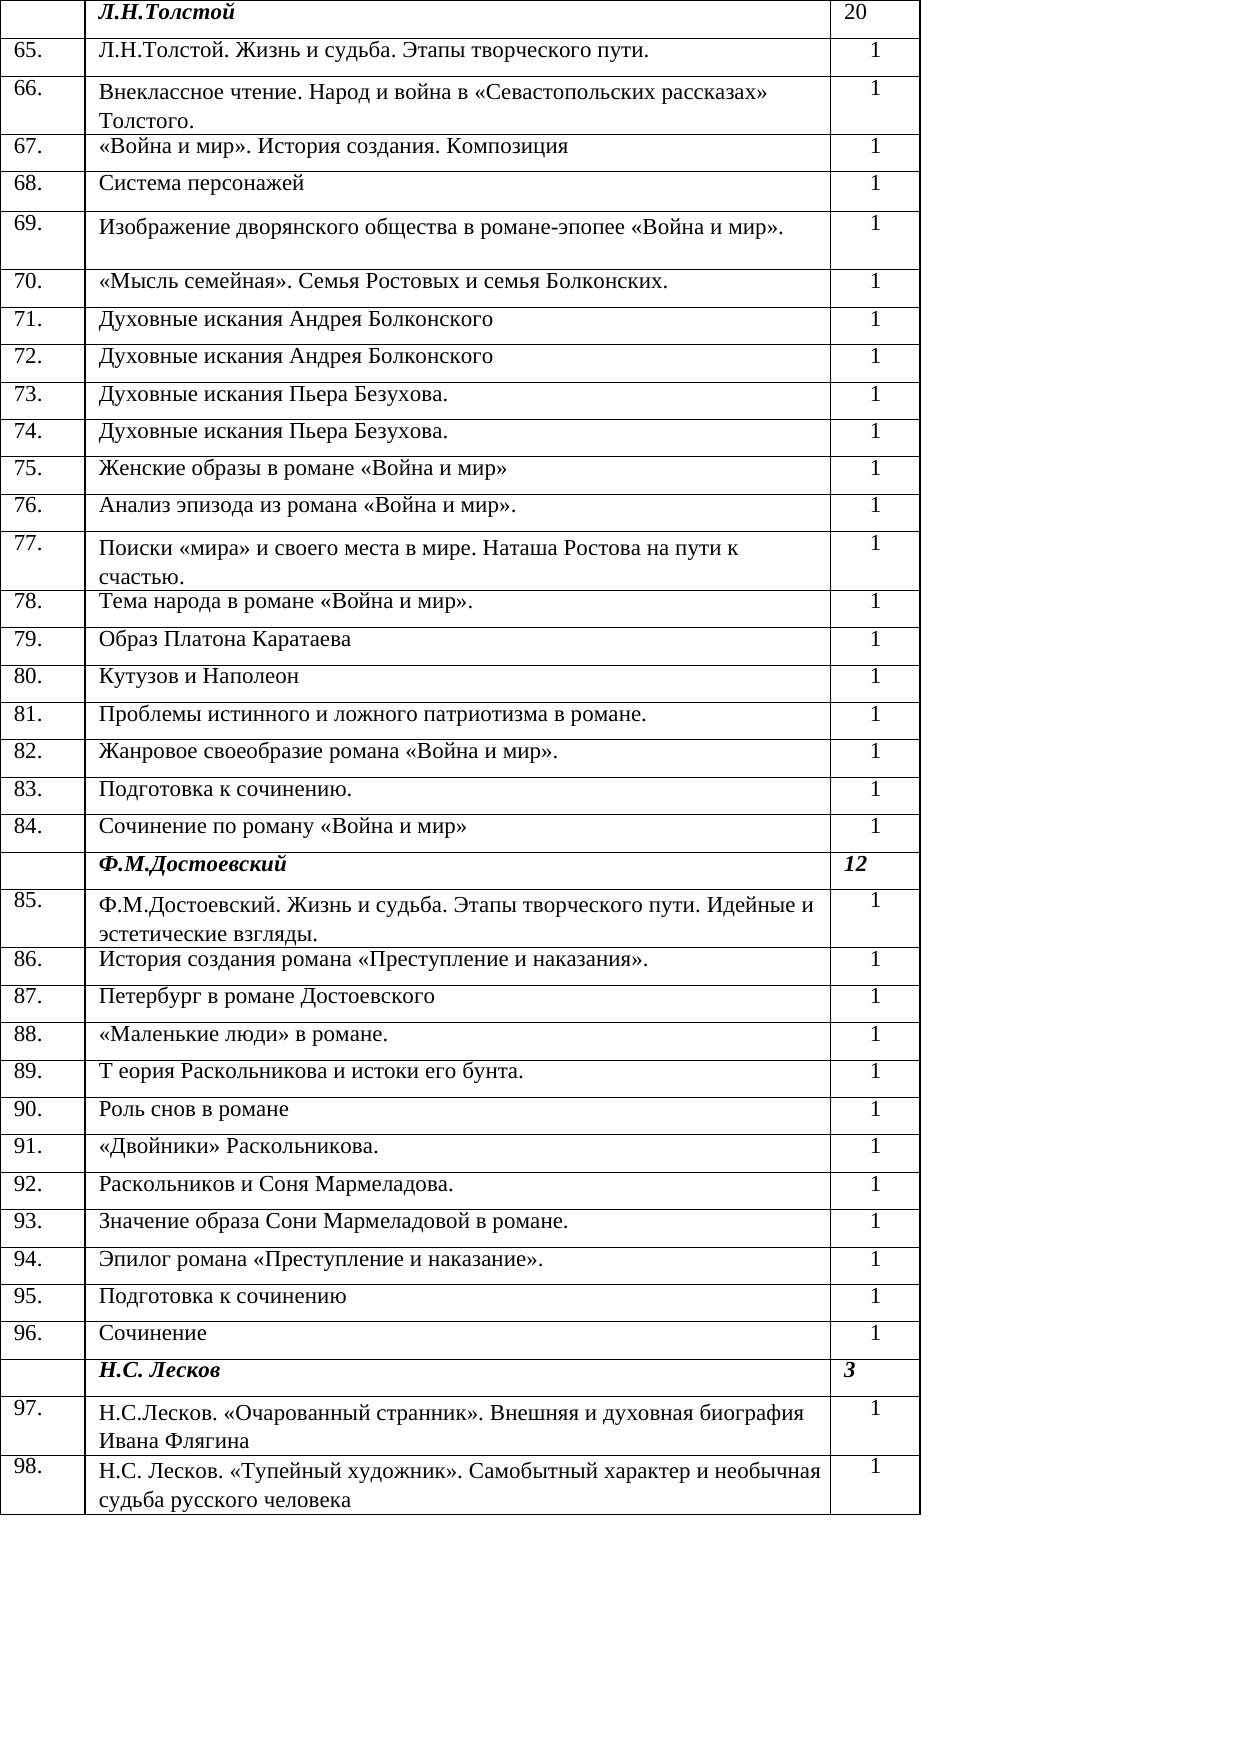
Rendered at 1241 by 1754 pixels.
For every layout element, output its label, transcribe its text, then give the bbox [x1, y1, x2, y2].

table_cell 72. [1, 345, 84, 382]
table_cell 1 [831, 457, 919, 493]
table_cell 1 [831, 890, 919, 947]
table_cell 1 [831, 212, 919, 269]
table_cell Образ Платона Каратаева [86, 628, 830, 664]
table_cell [1, 1360, 84, 1396]
table_cell Духовные искания Андрея Болконского [86, 345, 830, 382]
table_cell «Двойники» Раскольникова. [86, 1135, 830, 1172]
table_cell 1 [831, 172, 919, 211]
table_cell 1 [831, 1285, 919, 1321]
table_cell 80. [1, 666, 84, 702]
table_cell 1 [831, 270, 919, 307]
table_cell 1 [831, 1322, 919, 1358]
table_cell [1, 853, 84, 888]
table_cell 83. [1, 778, 84, 814]
table_cell 82. [1, 740, 84, 777]
table_cell 92. [1, 1173, 84, 1209]
table_cell 94. [1, 1248, 84, 1284]
table_cell 1 [831, 740, 919, 777]
table_cell 77. [1, 532, 84, 589]
table_cell Система персонажей [86, 172, 830, 211]
table_cell 1 [831, 39, 919, 76]
table_cell Кутузов и Наполеон [86, 666, 830, 702]
table_cell 81. [1, 703, 84, 739]
table_cell 1 [831, 1456, 919, 1514]
table_cell Раскольников и Соня Мармеладова. [86, 1173, 830, 1209]
table_cell 90. [1, 1098, 84, 1134]
table_cell 96. [1, 1322, 84, 1358]
table_cell 71. [1, 308, 84, 344]
table_cell 79. [1, 628, 84, 664]
table_cell Т еория Раскольникова и истоки его бунта. [86, 1061, 830, 1097]
table_cell Роль снов в романе [86, 1098, 830, 1134]
table_cell 1 [831, 495, 919, 531]
table_cell 84. [1, 815, 84, 852]
table_cell Анализ эпизода из романа «Война и мир». [86, 495, 830, 531]
table_cell 75. [1, 457, 84, 493]
table_cell 1 [831, 383, 919, 419]
table_cell 1 [831, 308, 919, 344]
table_cell 1 [831, 628, 919, 664]
table_cell 66. [1, 77, 84, 134]
table_cell 87. [1, 986, 84, 1022]
table_cell Жанровое своеобразие романа «Война и мир». [86, 740, 830, 777]
table_cell Н.С. Лесков. «Тупейный художник». Самобытный характер и необычная судьба русского человека [86, 1456, 830, 1514]
table_cell Подготовка к сочинению. [86, 778, 830, 814]
table_header 20 [831, 1, 919, 38]
table_cell Эпилог романа «Преступление и наказание». [86, 1248, 830, 1284]
table_cell 1 [831, 345, 919, 382]
table_cell 73. [1, 383, 84, 419]
table_cell Тема народа в романе «Война и мир». [86, 591, 830, 627]
table_cell «Маленькие люди» в романе. [86, 1023, 830, 1059]
table_cell Ф.М.Достоевский [86, 853, 830, 888]
table_cell 1 [831, 948, 919, 984]
table_cell 1 [831, 815, 919, 852]
table_cell 93. [1, 1210, 84, 1247]
table_cell Л.Н.Толстой. Жизнь и судьба. Этапы творческого пути. [86, 39, 830, 76]
table_cell Поиски «мира» и своего места в мире. Наташа Ростова на пути к счастью. [86, 532, 830, 589]
table_cell 1 [831, 1397, 919, 1454]
table_cell 74. [1, 420, 84, 456]
table_cell 91. [1, 1135, 84, 1172]
table_cell История создания романа «Преступление и наказания». [86, 948, 830, 984]
table_cell 1 [831, 77, 919, 134]
table_cell 98. [1, 1456, 84, 1514]
table_cell 1 [831, 986, 919, 1022]
table_cell Петербург в романе Достоевского [86, 986, 830, 1022]
table_header [1, 1, 84, 38]
table_cell Внеклассное чтение. Народ и война в «Севастопольских рассказах» Толстого. [86, 77, 830, 134]
table_cell Н.С.Лесков. «Очарованный странник». Внешняя и духовная биография Ивана Флягина [86, 1397, 830, 1454]
table_cell Н.С. Лесков [86, 1360, 830, 1396]
table_cell 1 [831, 135, 919, 171]
table_header Л.Н.Толстой [86, 1, 830, 38]
table_cell 68. [1, 172, 84, 211]
table_cell 69. [1, 212, 84, 269]
table_cell 1 [831, 1173, 919, 1209]
table_cell Духовные искания Пьера Безухова. [86, 420, 830, 456]
table_cell 1 [831, 1248, 919, 1284]
table_cell 97. [1, 1397, 84, 1454]
table_cell Ф.М.Достоевский. Жизнь и судьба. Этапы творческого пути. Идейные и эстетические взгляды. [86, 890, 830, 947]
table_cell Значение образа Сони Мармеладовой в романе. [86, 1210, 830, 1247]
table_cell Духовные искания Пьера Безухова. [86, 383, 830, 419]
table_cell 1 [831, 420, 919, 456]
table_cell Женские образы в романе «Война и мир» [86, 457, 830, 493]
table_cell Сочинение по роману «Война и мир» [86, 815, 830, 852]
table_cell 67. [1, 135, 84, 171]
table_cell Изображение дворянского общества в романе-эпопее «Война и мир». [86, 212, 830, 269]
table_cell 88. [1, 1023, 84, 1059]
table_cell 1 [831, 1210, 919, 1247]
table_cell 1 [831, 1061, 919, 1097]
table_cell 1 [831, 703, 919, 739]
table_cell 1 [831, 1135, 919, 1172]
table_cell 1 [831, 591, 919, 627]
table_cell 65. [1, 39, 84, 76]
table_cell 76. [1, 495, 84, 531]
table_cell 86. [1, 948, 84, 984]
table_cell 78. [1, 591, 84, 627]
table_cell Проблемы истинного и ложного патриотизма в романе. [86, 703, 830, 739]
table_cell 3 [831, 1360, 919, 1396]
table_cell Сочинение [86, 1322, 830, 1358]
table_cell Духовные искания Андрея Болконского [86, 308, 830, 344]
table_cell 1 [831, 778, 919, 814]
table_cell 1 [831, 532, 919, 589]
table_cell 70. [1, 270, 84, 307]
table_cell 1 [831, 1023, 919, 1059]
table_cell «Мысль семейная». Семья Ростовых и семья Болконских. [86, 270, 830, 307]
table_cell 89. [1, 1061, 84, 1097]
table_cell 1 [831, 1098, 919, 1134]
table_cell Подготовка к сочинению [86, 1285, 830, 1321]
table_cell 95. [1, 1285, 84, 1321]
table_cell 85. [1, 890, 84, 947]
table_cell 1 [831, 666, 919, 702]
table_cell «Война и мир». История создания. Композиция [86, 135, 830, 171]
table_cell 12 [831, 853, 919, 888]
